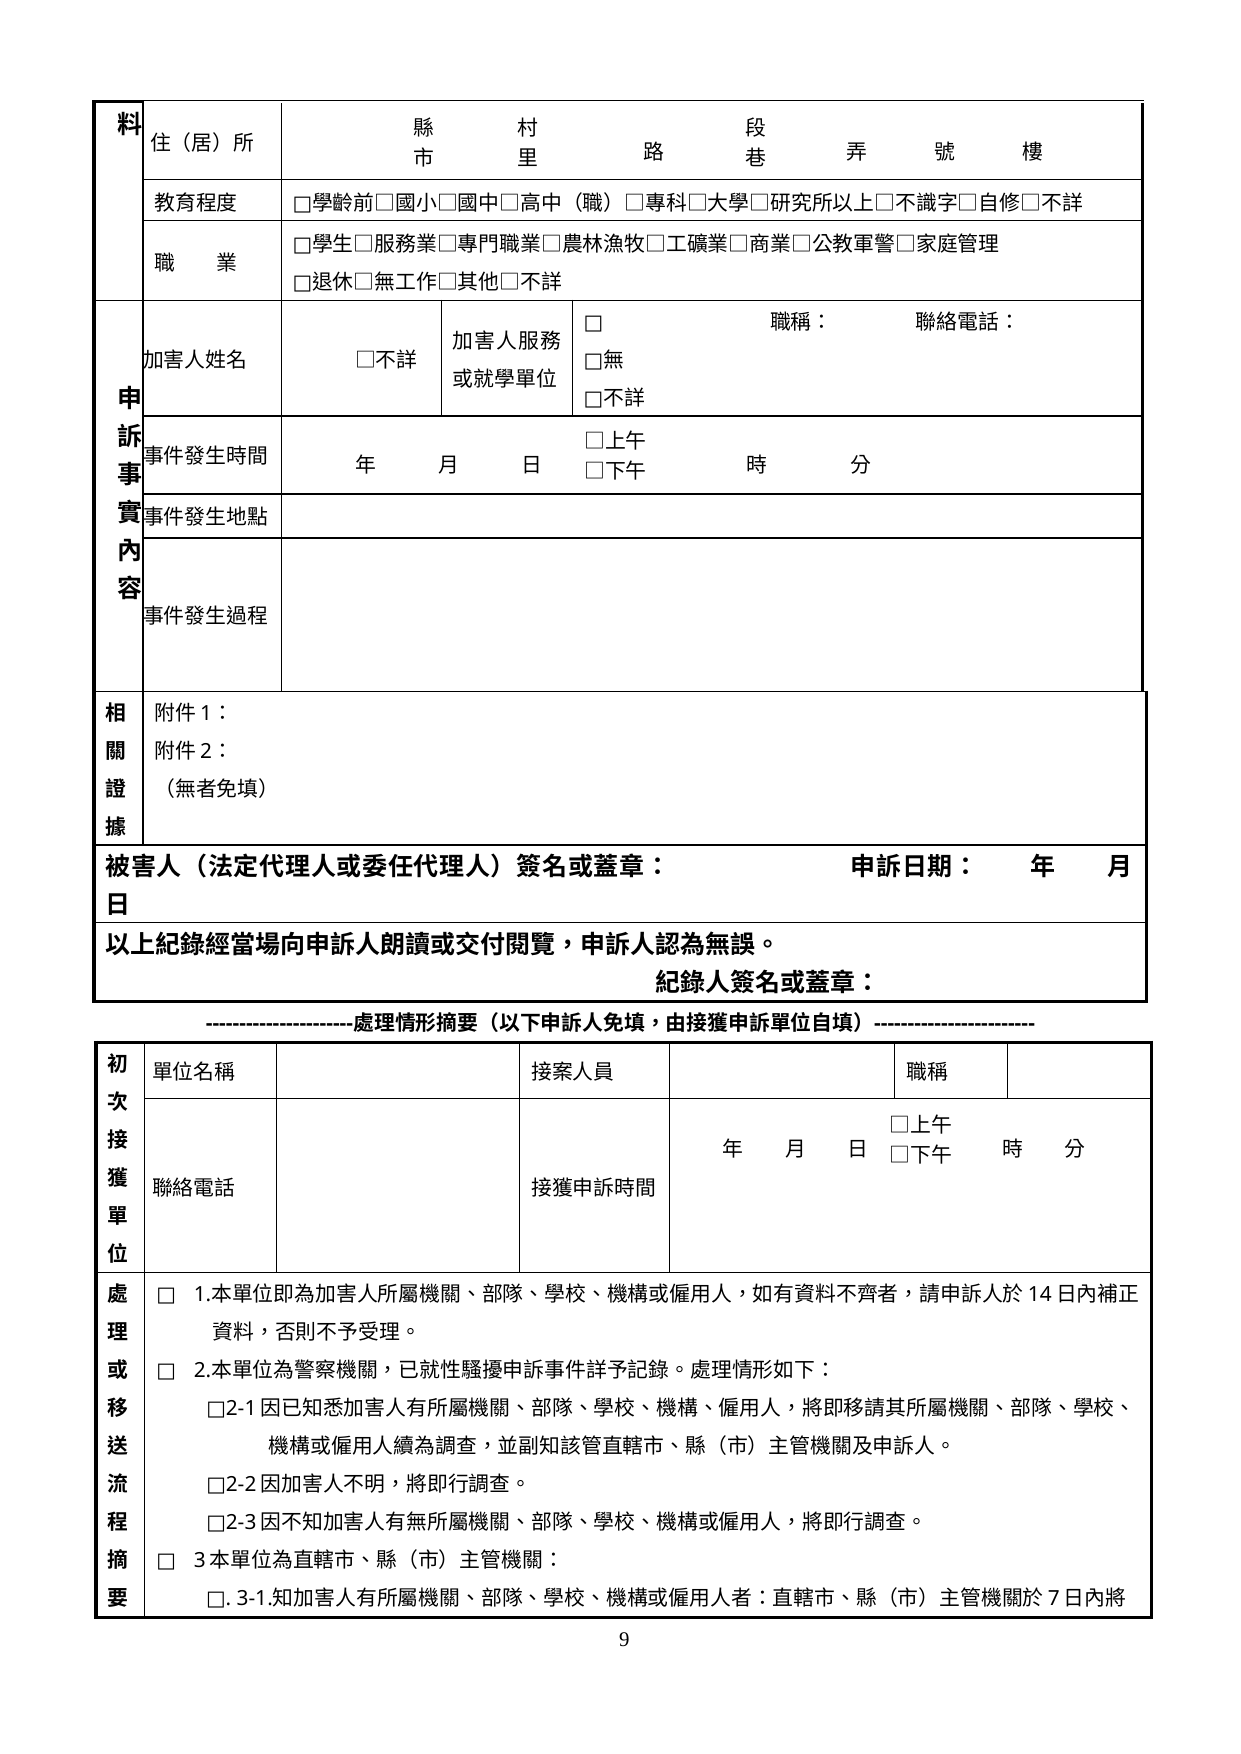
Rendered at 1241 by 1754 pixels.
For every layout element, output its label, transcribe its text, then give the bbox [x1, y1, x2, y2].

table_cell 加害人姓名 [144, 301, 281, 415]
table_cell 教育程度 [144, 180, 281, 220]
table_cell 住（居）所 [144, 101, 281, 179]
table_cell 申訴事實內容 [96, 301, 142, 691]
table_header [670, 1044, 894, 1097]
table_cell [282, 495, 1141, 537]
table_cell [277, 1099, 519, 1272]
table_header [1008, 1044, 1150, 1097]
table_cell □學生□服務業□專門職業□農林漁牧□工礦業□商業□公教軍警□家庭管理 □退休□無工作□其他□不詳 [282, 221, 1141, 299]
table_cell 處理或移送流程摘要 [98, 1273, 144, 1616]
table_cell [282, 539, 1141, 691]
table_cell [145, 1273, 1150, 1616]
table_cell 附件1： 附件2： （無者免填） [144, 692, 1145, 844]
table_cell 相關證據 [96, 692, 142, 844]
table_cell 以上紀錄經當場向申訴人朗讀或交付閱覽，申訴人認為無誤。 紀錄人簽名或蓋章： [96, 923, 1145, 999]
table_header 接案人員 [520, 1044, 669, 1097]
table_header 職稱 [895, 1044, 1007, 1097]
table_cell 縣市 村里 路 段巷 弄 號 樓 [281, 101, 1142, 179]
table_header 單位名稱 [145, 1044, 276, 1097]
table_header [277, 1044, 519, 1097]
table_cell 事件發生過程 [144, 539, 281, 691]
table_cell 職 業 [144, 221, 281, 299]
table_cell 事件發生地點 [144, 495, 281, 537]
table_cell 加害人服務或就學單位 [442, 301, 572, 415]
table_cell 年 月 日 □上午□下午 時 分 [670, 1099, 1150, 1272]
table_cell 年 月 日 □上午□下午 時 分 [282, 417, 1141, 493]
table_cell 被害人（法定代理人或委任代理人）簽名或蓋章： 申訴日期： 年 月 日 [96, 846, 1145, 922]
text ----------------------處理情形摘要（以下申訴人免填，由接獲申訴單位自填）------------------------ [94, 1003, 1146, 1041]
table_cell □ 職稱： 聯絡電話： □無 □不詳 [573, 301, 1141, 415]
table_cell 接獲申訴時間 [520, 1099, 669, 1272]
table_cell □學齡前□國小□國中□高中（職）□專科□大學□研究所以上□不識字□自修□不詳 [282, 180, 1141, 220]
table_cell 事件發生時間 [144, 417, 281, 493]
table_header 初次接獲單位 [98, 1044, 144, 1272]
table_cell 聯絡電話 [145, 1099, 276, 1272]
table_cell □不詳 [282, 301, 441, 415]
